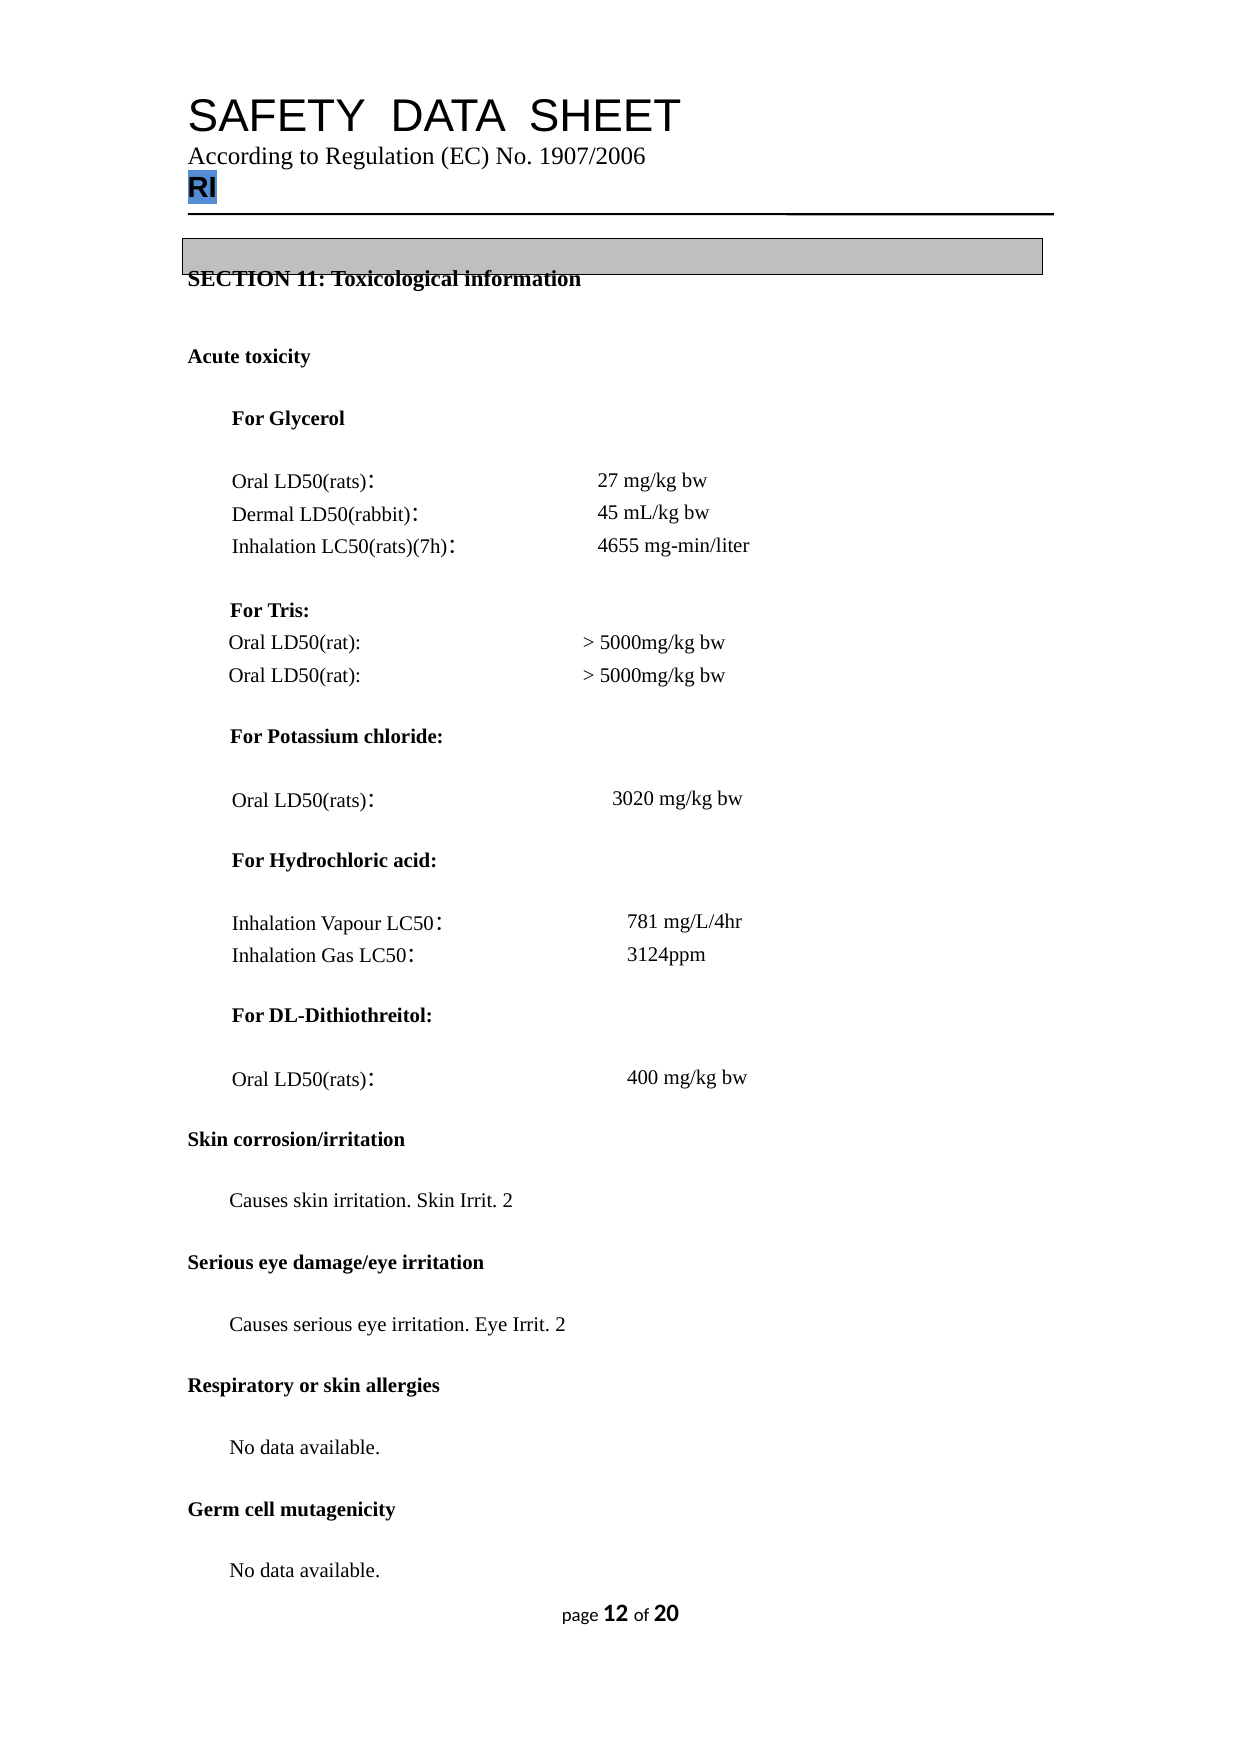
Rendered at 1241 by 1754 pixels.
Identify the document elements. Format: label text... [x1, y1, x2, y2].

text Causes serious eye irritation. Eye Irrit. 2 [187, 1307, 1053, 1340]
table_header Oral LD50(rat): [217, 626, 571, 658]
table_cell Dermal LD50(rabbit)： [176, 496, 542, 528]
table_header Oral LD50(rats)： [176, 782, 557, 814]
text SECTION 11: Toxicological information [187, 262, 1053, 294]
table_header > 5000mg/kg bw [571, 626, 1029, 658]
text For DL-Dithiothreitol: [232, 999, 1053, 1032]
table_header Inhalation Vapour LC50： [176, 905, 571, 937]
text Serious eye damage/eye irritation [187, 1246, 1053, 1278]
text Germ cell mutagenicity [187, 1492, 1053, 1525]
text Respiratory or skin allergies [187, 1369, 1053, 1402]
text For Glycerol [232, 402, 1053, 434]
table_cell 45 mL/kg bw [542, 496, 911, 528]
table_header Oral LD50(rats)： [176, 463, 542, 496]
text Causes skin irritation. Skin Irrit. 2 [187, 1184, 1053, 1217]
table_header 781 mg/L/4hr [571, 905, 941, 937]
table_header 400 mg/kg bw [571, 1061, 852, 1093]
text For Potassium chloride: [187, 720, 1053, 752]
table_cell Inhalation LC50(rats)(7h)： [176, 528, 542, 561]
table_cell 4655 mg-min/liter [542, 528, 911, 561]
text No data available. [187, 1431, 1053, 1463]
table_cell 3124ppm [571, 938, 941, 970]
text For Tris: [187, 593, 1053, 626]
text No data available. [187, 1554, 1053, 1587]
table_cell Inhalation Gas LC50： [176, 938, 571, 970]
text Acute toxicity [187, 340, 1053, 372]
table_header Oral LD50(rats)： [176, 1061, 571, 1093]
table_cell > 5000mg/kg bw [571, 658, 1029, 691]
text Skin corrosion/irritation [187, 1122, 1053, 1155]
text For Hydrochloric acid: [232, 843, 1053, 876]
table_header 27 mg/kg bw [542, 463, 911, 496]
table_header 3020 mg/kg bw [557, 782, 882, 814]
table_cell Oral LD50(rat): [217, 658, 571, 691]
